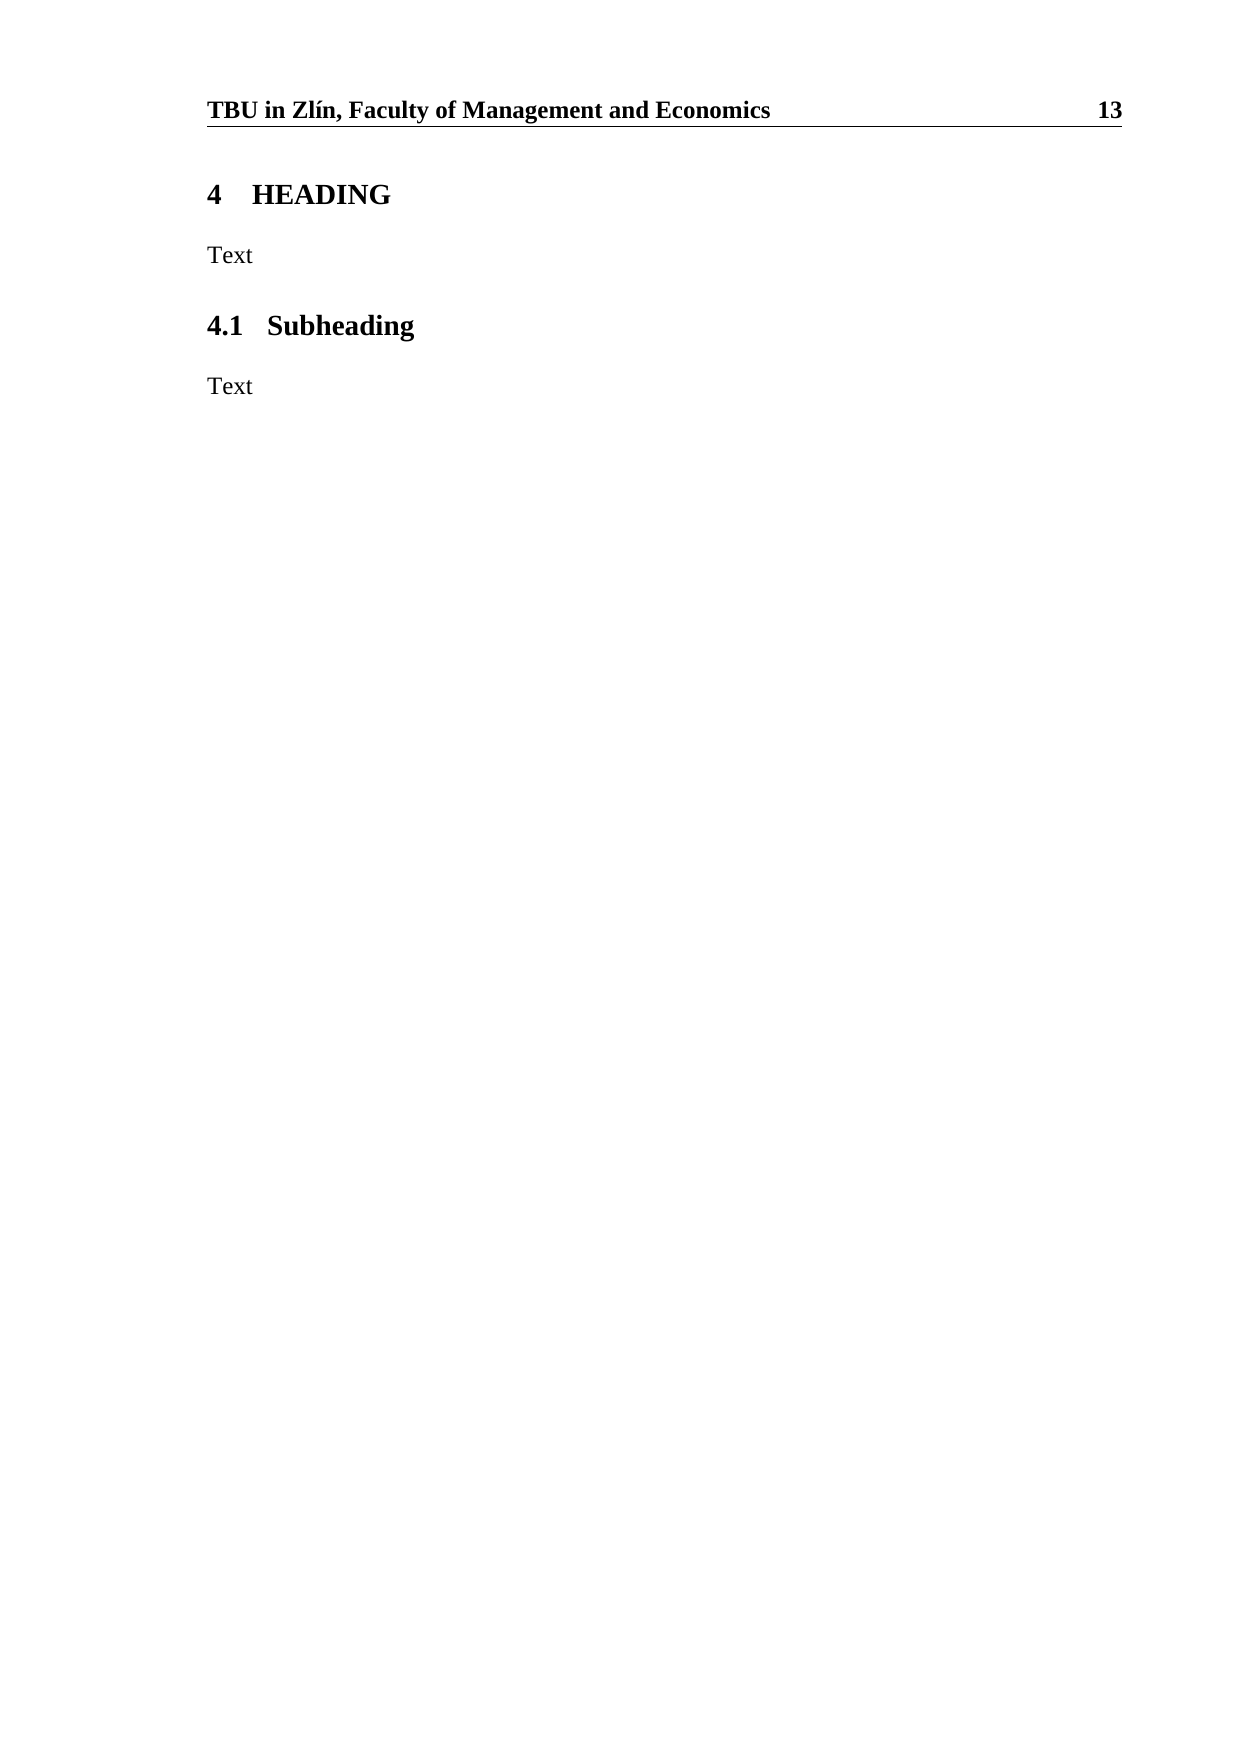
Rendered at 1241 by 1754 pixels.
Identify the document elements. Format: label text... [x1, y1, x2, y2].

subtitle Subheading [207, 308, 1122, 342]
subtitle heading [207, 177, 1122, 211]
text Text [207, 240, 1122, 269]
text Text [207, 371, 1122, 400]
